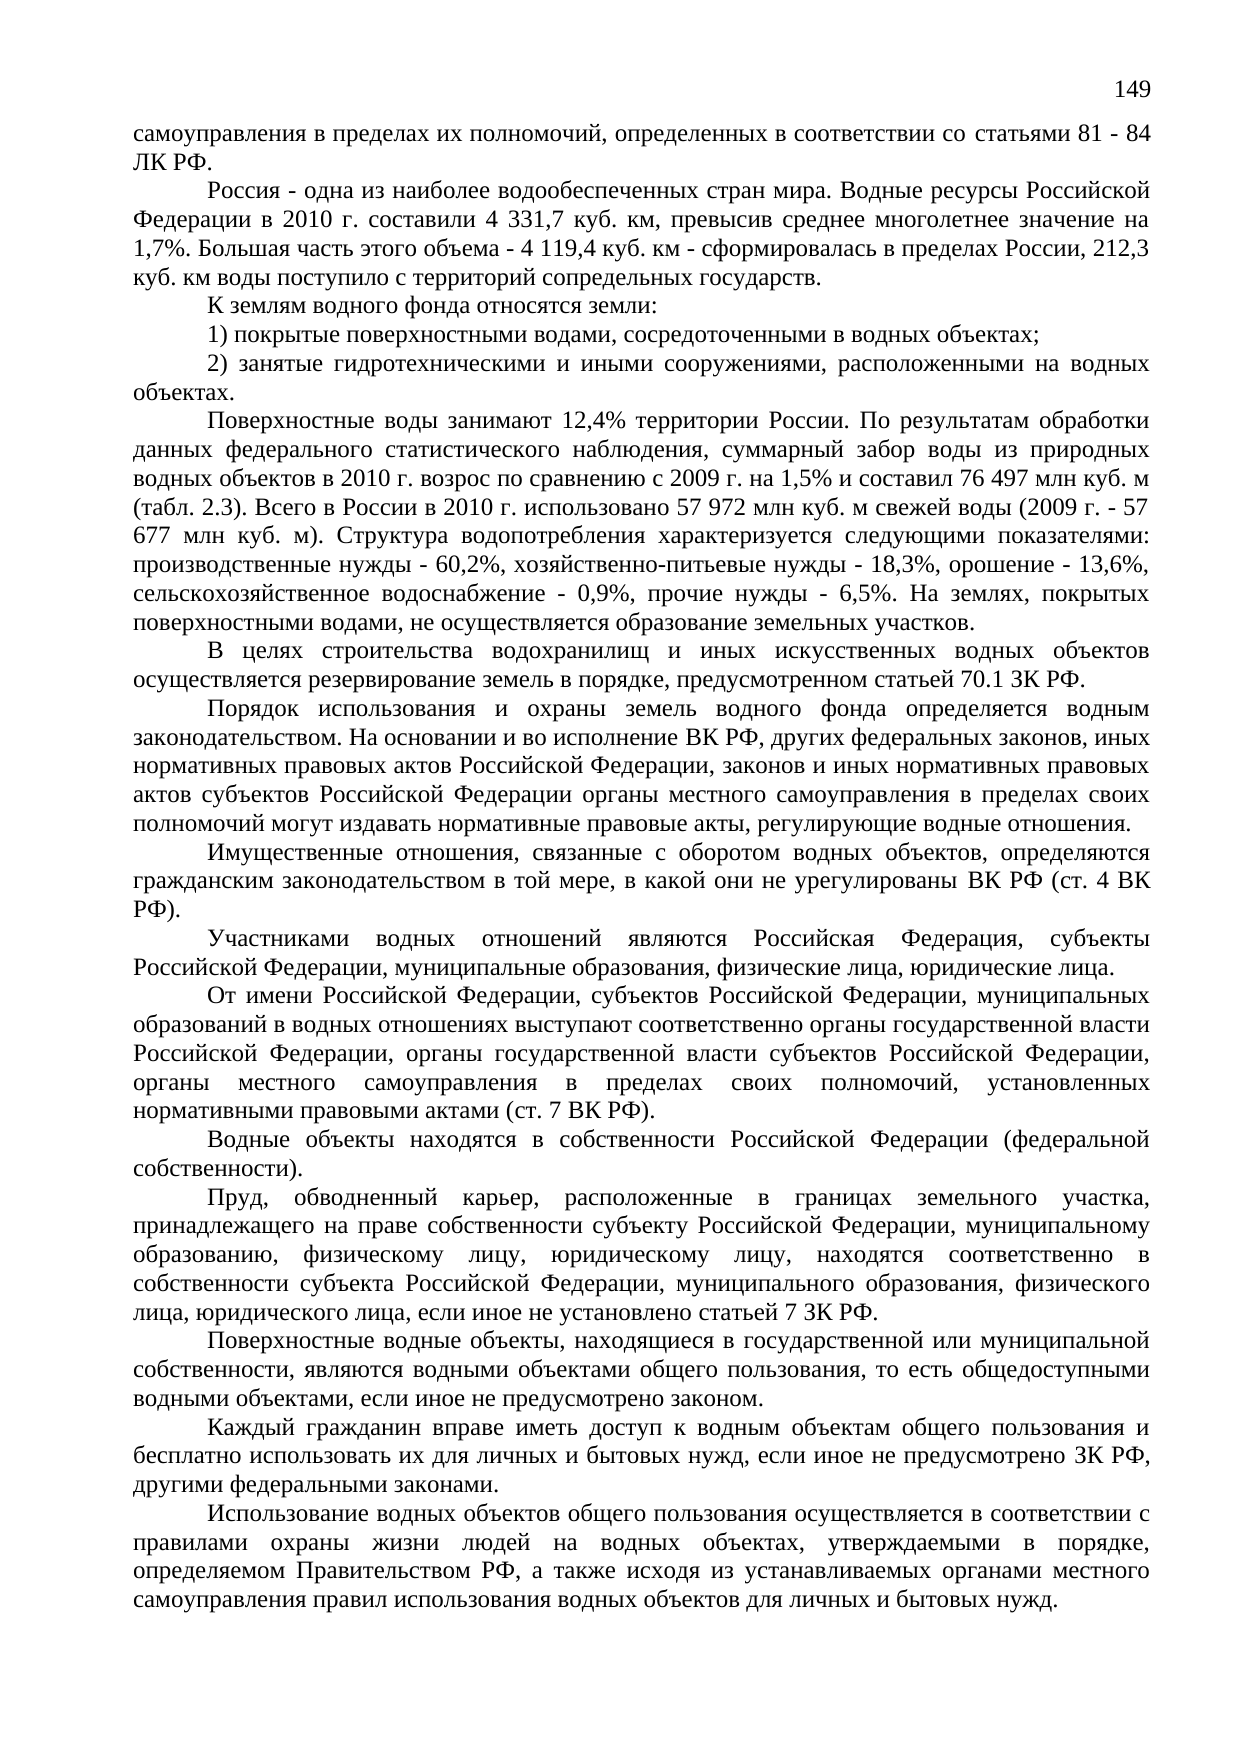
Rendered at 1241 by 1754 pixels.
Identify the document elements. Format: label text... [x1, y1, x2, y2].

text От имени Российской Федерации, субъектов Российской Федерации, муниципальных образований в водных отношениях выступают соответственно органы государственной власти Российской Федерации, органы государственной власти субъектов Российской Федерации, органы местного самоуправления в пределах своих полномочий, установленных нормативными правовыми актами (ст. 7 ВК РФ). [133, 981, 1151, 1124]
text 2) занятые гидротехническими и иными сооружениями, расположенными на водных объектах. [133, 348, 1151, 406]
text Поверхностные воды занимают 12,4% территории России. По результатам обработки данных федерального статистического наблюдения, суммарный забор воды из природных водных объектов в 2010 г. возрос по сравнению с 2009 г. на 1,5% и составил 76 497 млн куб. м (табл. 2.3). Всего в России в 2010 г. использовано 57 972 млн куб. м свежей воды (2009 г. - 57 677 млн куб. м). Структура водопотребления характеризуется следующими показателями: производственные нужды - 60,2%, хозяйственно-питьевые нужды - 18,3%, орошение - 13,6%, сельскохозяйственное водоснабжение - 0,9%, прочие нужды - 6,5%. На землях, покрытых поверхностными водами, не осуществляется образование земельных участков. [133, 406, 1151, 636]
text К землям водного фонда относятся земли: [133, 291, 1151, 319]
text Водные объекты находятся в собственности Российской Федерации (федеральной собственности). [133, 1124, 1151, 1182]
text Россия - одна из наиболее водообеспеченных стран мира. Водные ресурсы Российской Федерации в 2010 г. составили 4 331,7 куб. км, превысив среднее многолетнее значение на 1,7%. Большая часть этого объема - 4 119,4 куб. км - сформировалась в пределах России, 212,3 куб. км воды поступило с территорий сопредельных государств. [133, 176, 1151, 291]
text В целях строительства водохранилищ и иных искусственных водных объектов осуществляется резервирование земель в порядке, предусмотренном статьей 70.1 ЗК РФ. [133, 636, 1151, 693]
text Каждый гражданин вправе иметь доступ к водным объектам общего пользования и бесплатно использовать их для личных и бытовых нужд, если иное не предусмотрено ЗК РФ, другими федеральными законами. [133, 1412, 1151, 1498]
text 1) покрытые поверхностными водами, сосредоточенными в водных объектах; [133, 319, 1151, 348]
text Использование водных объектов общего пользования осуществляется в соответствии с правилами охраны жизни людей на водных объектах, утверждаемыми в порядке, определяемом Правительством РФ, а также исходя из устанавливаемых органами местного самоуправления правил использования водных объектов для личных и бытовых нужд. [133, 1498, 1151, 1613]
text Пруд, обводненный карьер, расположенные в границах земельного участка, принадлежащего на праве собственности субъекту Российской Федерации, муниципальному образованию, физическому лицу, юридическому лицу, находятся соответственно в собственности субъекта Российской Федерации, муниципального образования, физического лица, юридического лица, если иное не установлено статьей 7 ЗК РФ. [133, 1182, 1151, 1326]
text Участниками водных отношений являются Российская Федерация, субъекты Российской Федерации, муниципальные образования, физические лица, юридические лица. [133, 923, 1151, 981]
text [133, 118, 1151, 176]
text Порядок использования и охраны земель водного фонда определяется водным законодательством. На основании и во исполнение ВК РФ, других федеральных законов, иных нормативных правовых актов Российской Федерации, законов и иных нормативных правовых актов субъектов Российской Федерации органы местного самоуправления в пределах своих полномочий могут издавать нормативные правовые акты, регулирующие водные отношения. [133, 693, 1151, 837]
text Имущественные отношения, связанные с оборотом водных объектов, определяются гражданским законодательством в той мере, в какой они не урегулированы ВК РФ (ст. 4 ВК РФ). [133, 837, 1151, 923]
text Поверхностные водные объекты, находящиеся в государственной или муниципальной собственности, являются водными объектами общего пользования, то есть общедоступными водными объектами, если иное не предусмотрено законом. [133, 1326, 1151, 1412]
